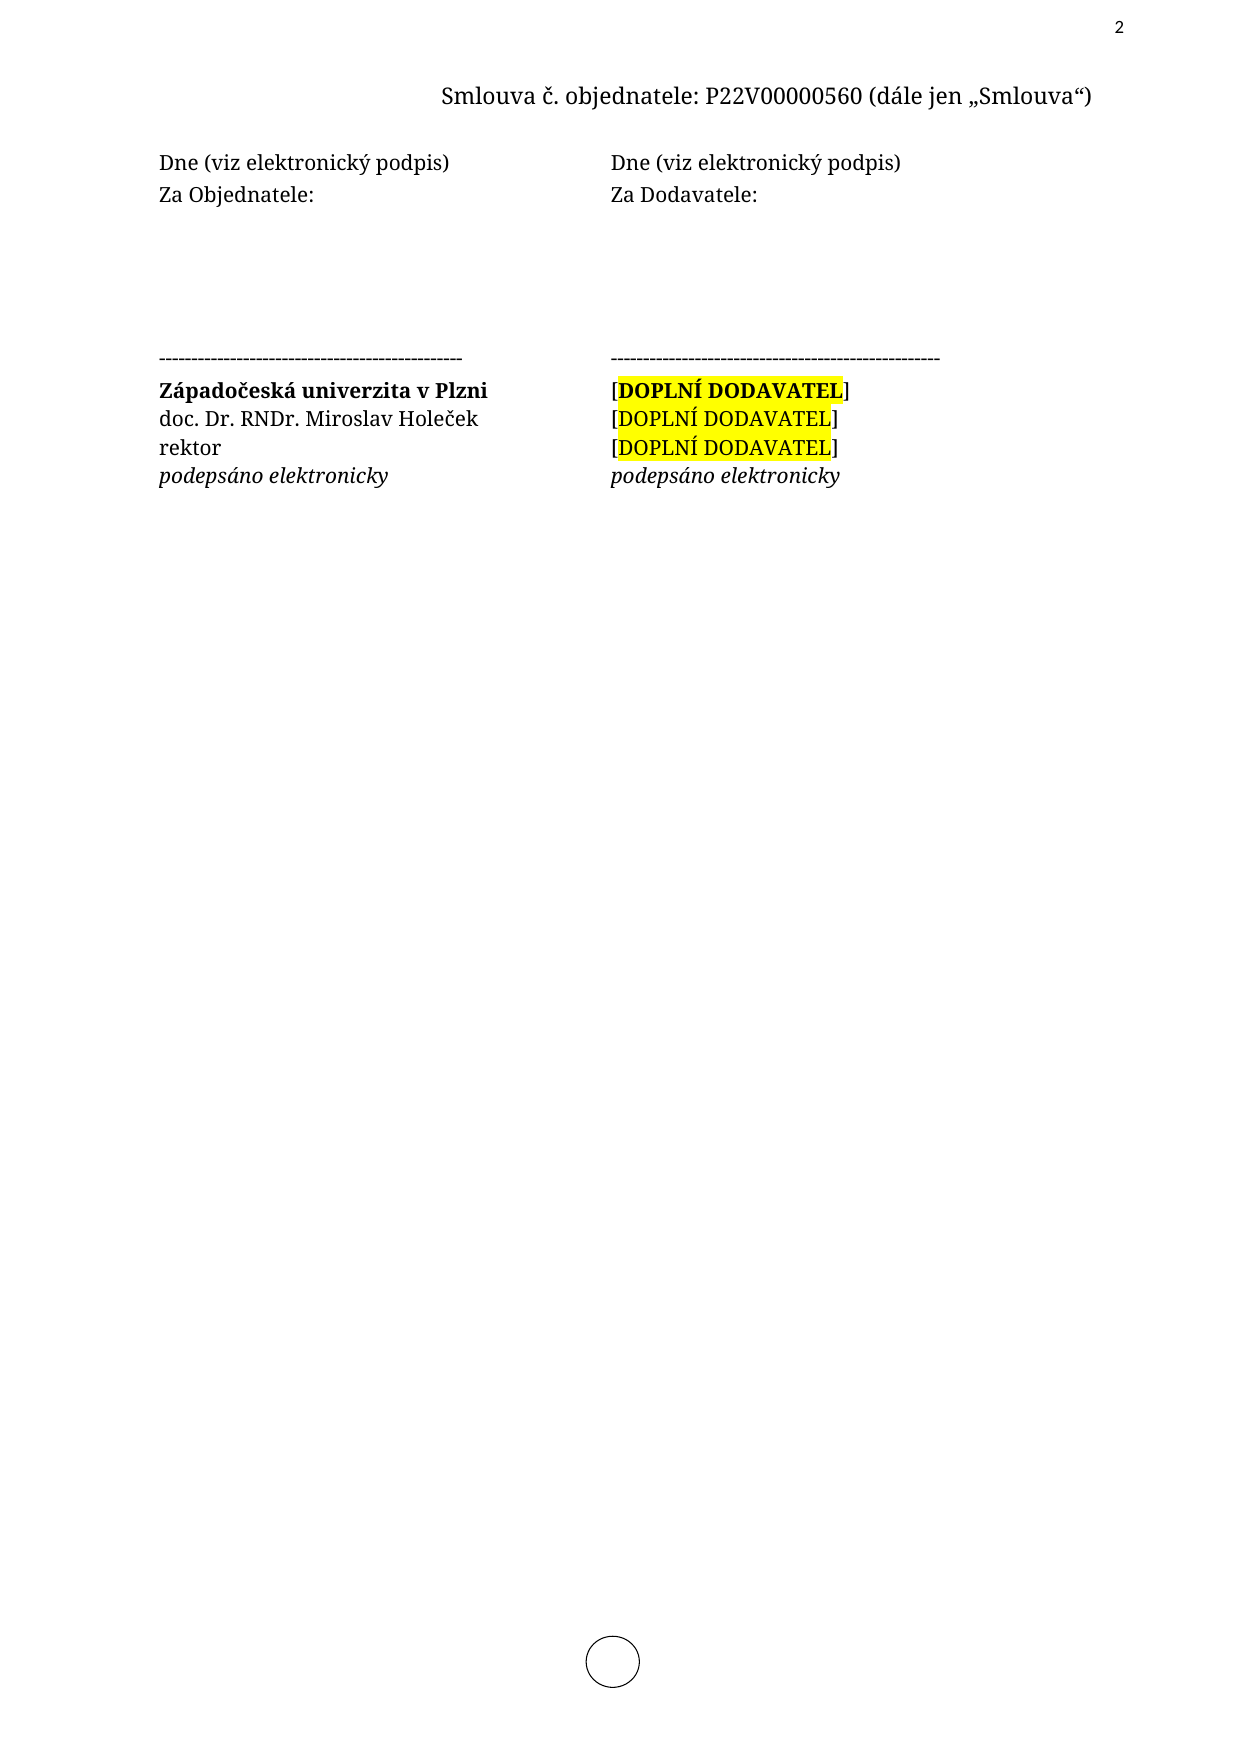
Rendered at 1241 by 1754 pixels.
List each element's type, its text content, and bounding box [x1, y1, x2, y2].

table_header Dne (viz elektronický podpis) Za Objednatele: ----------------------------------------------- Západočeská univerzita v Plzni doc. Dr. RNDr. Miroslav Holeček rektor podepsáno elektronicky [148, 148, 599, 490]
table_header Dne (viz elektronický podpis) Za Dodavatele: --------------------------------------------------- [DOPLNÍ DODAVATEL] [DOPLNÍ DODAVATEL] [DOPLNÍ DODAVATEL] podepsáno elektronicky [599, 148, 1051, 490]
